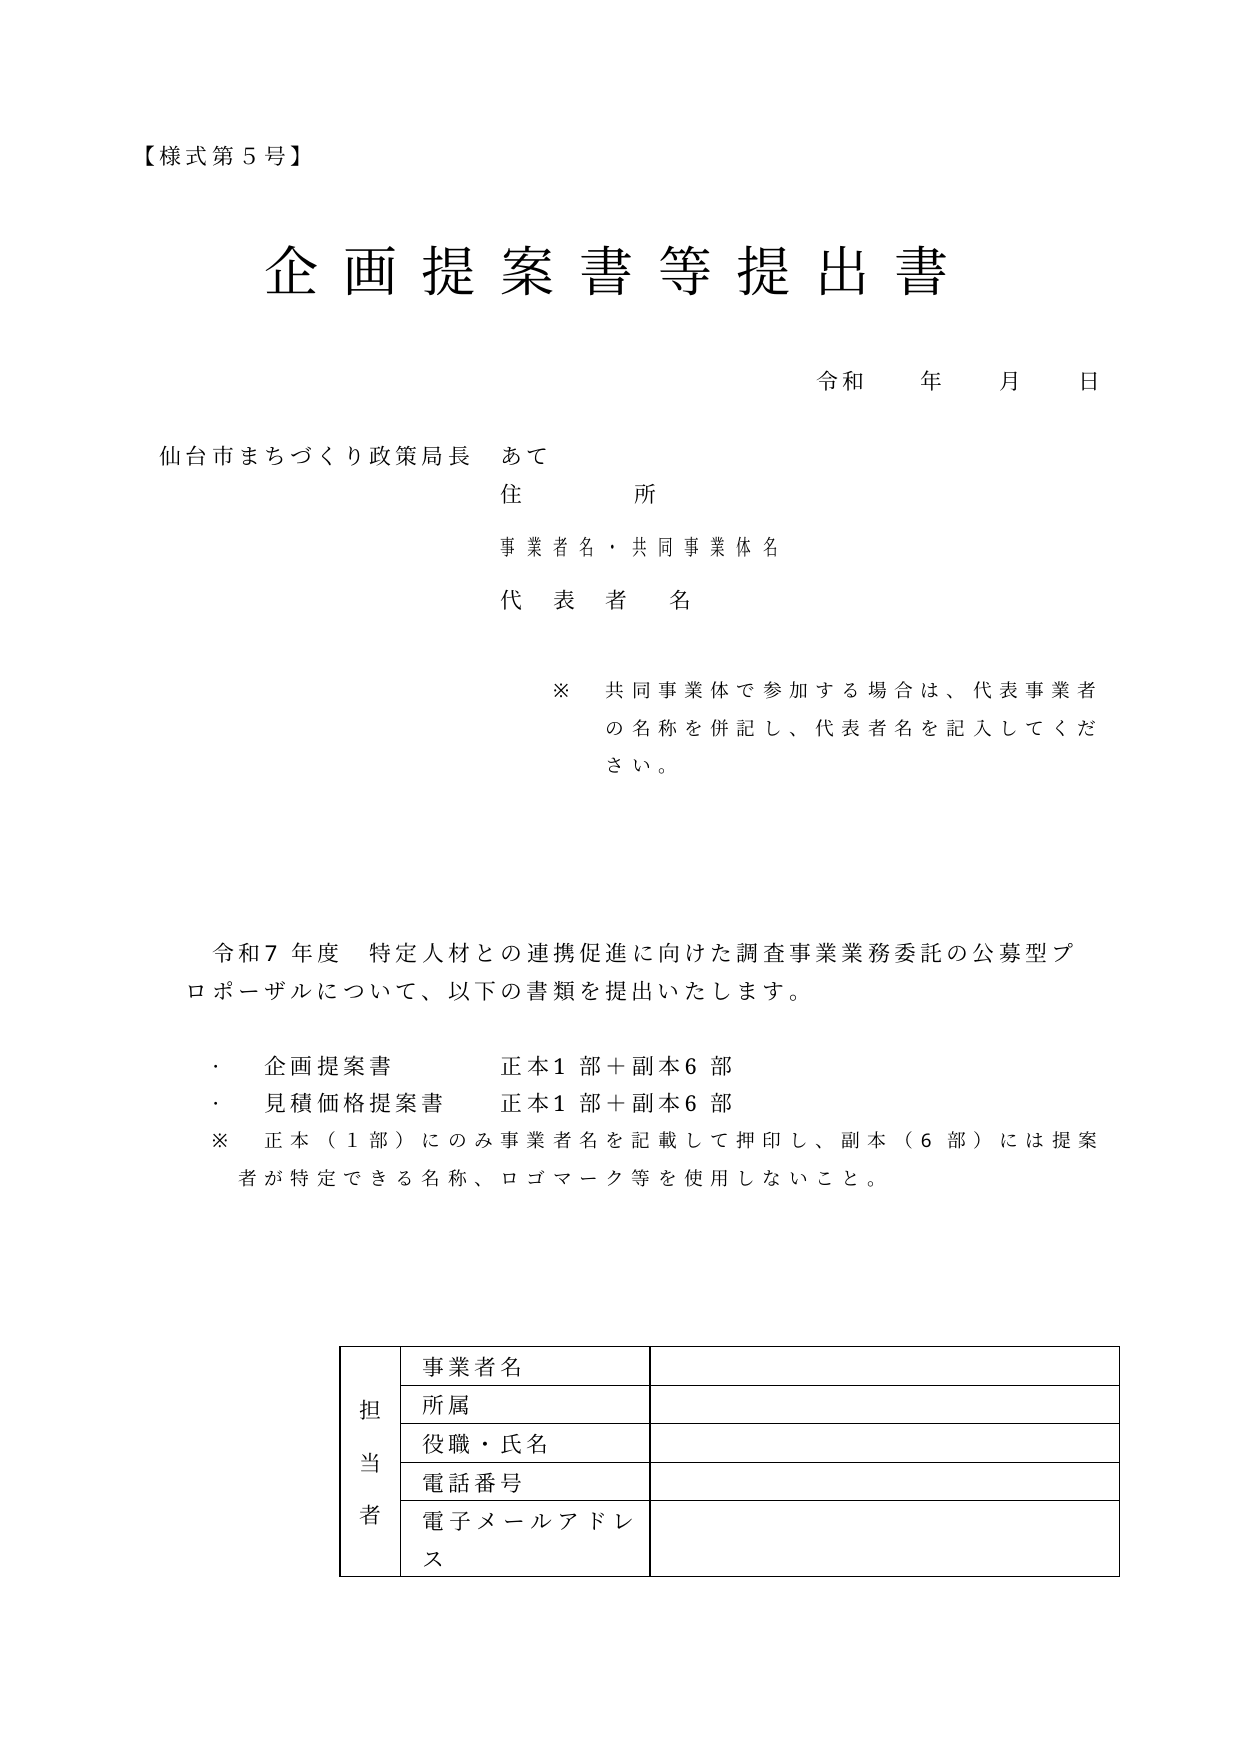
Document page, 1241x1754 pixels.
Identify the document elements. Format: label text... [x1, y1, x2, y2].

list 共同事業体で参加する場合は、代表事業者の名称を併記し、代表者名を記入してください。 [546, 671, 1104, 783]
table_cell 所属 [401, 1386, 649, 1423]
text 企画提案書等提出書 [133, 211, 1104, 324]
table_cell 電子メールアドレス [401, 1501, 649, 1576]
table_cell [651, 1386, 1119, 1423]
text 仙台市まちづくり政策局長 あて [133, 436, 1104, 474]
table_cell 役職・氏名 [401, 1424, 649, 1462]
text 代表者名 [179, 580, 1104, 618]
table_cell [651, 1463, 1119, 1500]
table_cell [651, 1501, 1119, 1576]
table_header 事業者名 [401, 1347, 649, 1384]
text 【様式第５号】 [133, 136, 1104, 174]
table_cell 電話番号 [401, 1463, 649, 1500]
list 企画提案書 正本1部＋副本6部 [203, 1046, 1081, 1083]
list 見積価格提案書 正本1部＋副本6部 [203, 1083, 1081, 1121]
table_header 担 当 者 [341, 1347, 400, 1576]
table_cell [651, 1424, 1119, 1462]
text 令和7年度 特定人材との連携促進に向けた調査事業業務委託の公募型プロポーザルについて、以下の書類を提出いたします。 [179, 933, 1081, 1008]
text ※ 正本（１部）にのみ事業者名を記載して押印し、副本（6部）には提案者が特定できる名称、ロゴマーク等を使用しないこと。 [203, 1121, 1104, 1196]
text 令和 年 月 日 [133, 361, 1104, 399]
text 事業者名・共同事業体名 [179, 527, 1104, 564]
text 住所 [179, 474, 1104, 511]
table_header [651, 1347, 1119, 1384]
